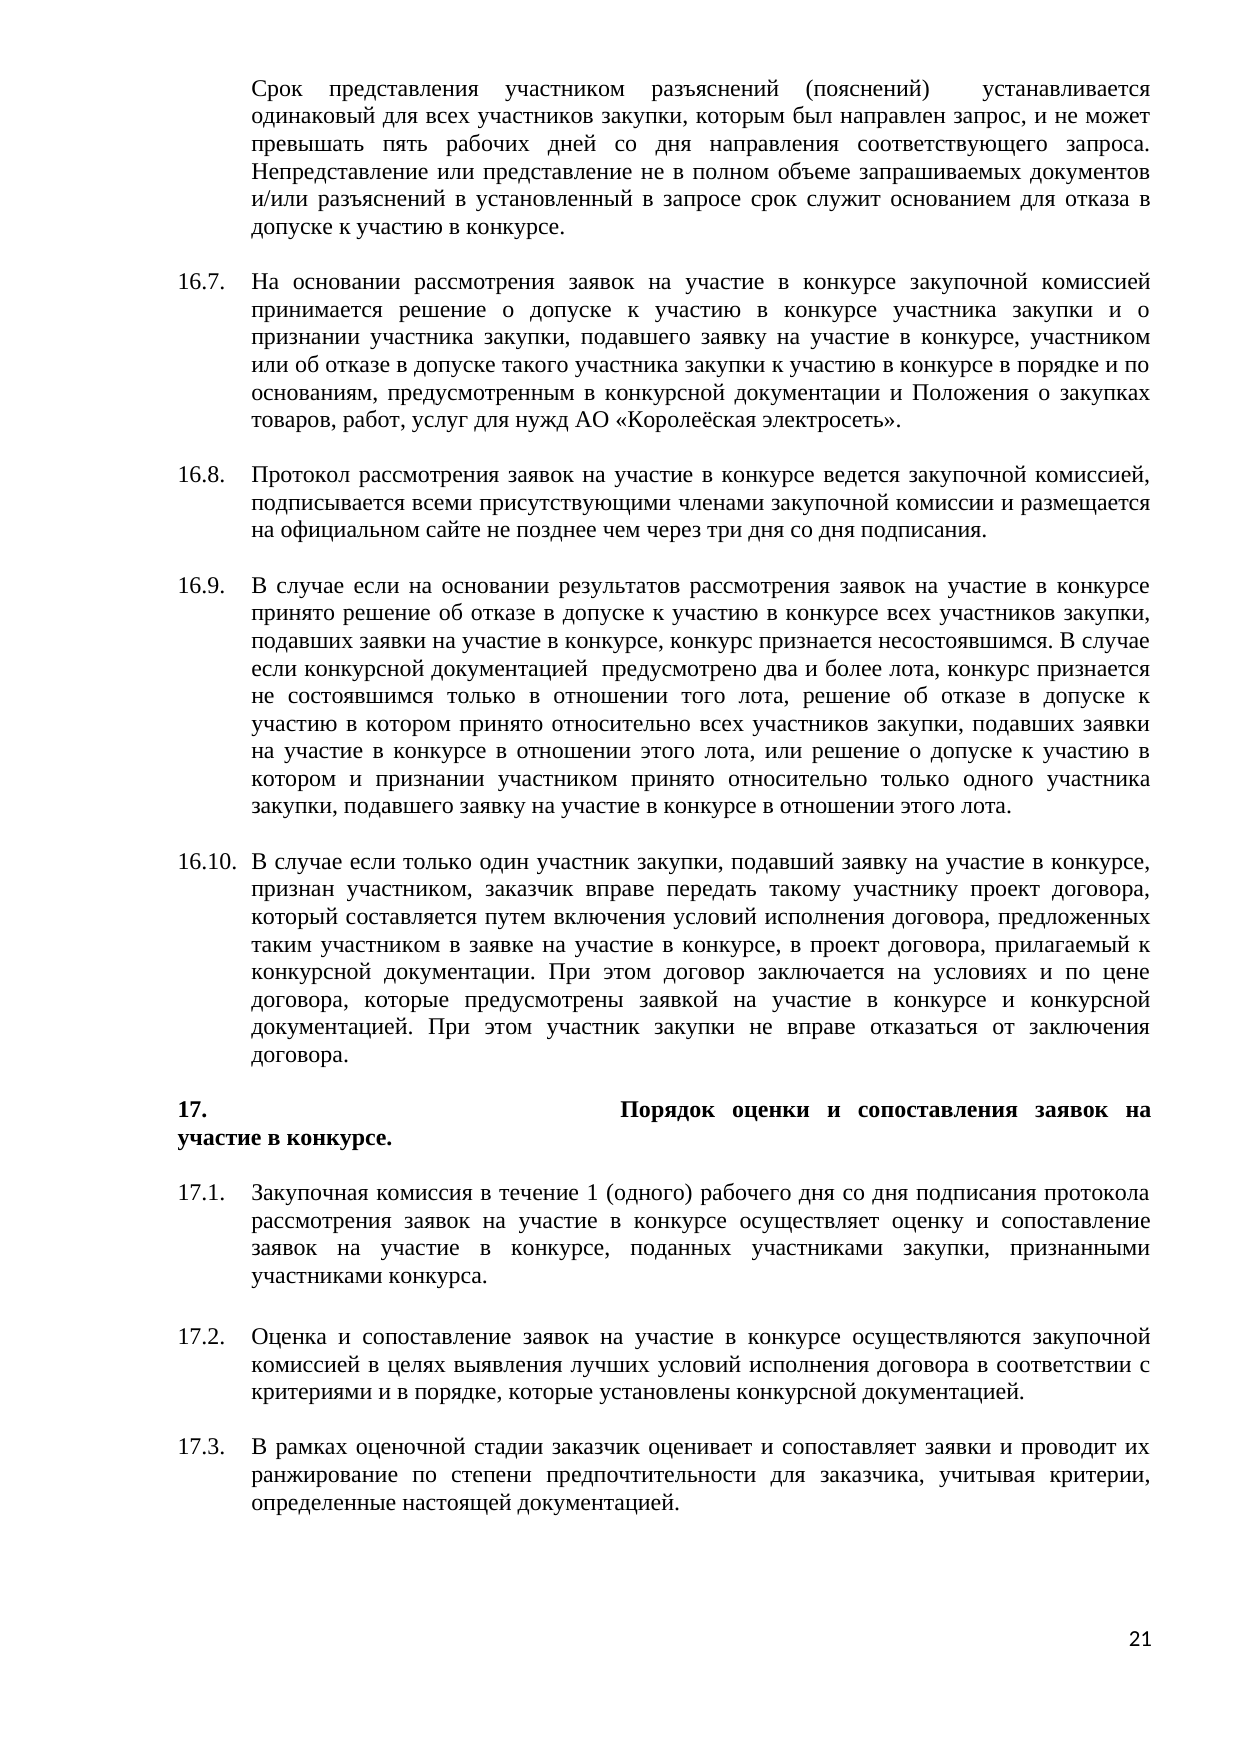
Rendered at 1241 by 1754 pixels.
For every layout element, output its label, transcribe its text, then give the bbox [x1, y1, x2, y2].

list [177, 74, 1152, 239]
list Протокол рассмотрения заявок на участие в конкурсе ведется закупочной комиссией, подписывается всеми присутствующими членами закупочной комиссии и размещается на официальном сайте не позднее чем через три дня со дня подписания. [177, 460, 1152, 543]
list В случае если на основании результатов рассмотрения заявок на участие в конкурсе принято решение об отказе в допуске к участию в конкурсе всех участников закупки, подавших заявки на участие в конкурсе, конкурс признается несостоявшимся. В случае если конкурсной документацией предусмотрено два и более лота, конкурс признается не состоявшимся только в отношении того лота, решение об отказе в допуске к участию в котором принято относительно всех участников закупки, подавших заявки на участие в конкурсе в отношении этого лота, или решение о допуске к участию в котором и признании участником принято относительно только одного участника закупки, подавшего заявку на участие в конкурсе в отношении этого лота. [177, 571, 1152, 819]
list Оценка и сопоставление заявок на участие в конкурсе осуществляются закупочной комиссией в целях выявления лучших условий исполнения договора в соответствии с критериями и в порядке, которые установлены конкурсной документацией. [177, 1322, 1152, 1405]
list В рамках оценочной стадии заказчик оценивает и сопоставляет заявки и проводит их ранжирование по степени предпочтительности для заказчика, учитывая критерии, определенные настоящей документацией. [177, 1432, 1152, 1515]
list На основании рассмотрения заявок на участие в конкурсе закупочной комиссией принимается решение о допуске к участию в конкурсе участника закупки и о признании участника закупки, подавшего заявку на участие в конкурсе, участником или об отказе в допуске такого участника закупки к участию в конкурсе в порядке и по основаниям, предусмотренным в конкурсной документации и Положения о закупках товаров, работ, услуг для нужд АО «Королеёская электросеть». [177, 267, 1152, 433]
list Порядок оценки и сопоставления заявок на участие в конкурсе. [177, 1095, 1152, 1150]
list В случае если только один участник закупки, подавший заявку на участие в конкурсе, признан участником, заказчик вправе передать такому участнику проект договора, который составляется путем включения условий исполнения договора, предложенных таким участником в заявке на участие в конкурсе, в проект договора, прилагаемый к конкурсной документации. При этом договор заключается на условиях и по цене договора, которые предусмотрены заявкой на участие в конкурсе и конкурсной документацией. При этом участник закупки не вправе отказаться от заключения договора. [177, 847, 1152, 1068]
list Закупочная комиссия в течение 1 (одного) рабочего дня со дня подписания протокола рассмотрения заявок на участие в конкурсе осуществляет оценку и сопоставление заявок на участие в конкурсе, поданных участниками закупки, признанными участниками конкурса. [177, 1178, 1152, 1288]
